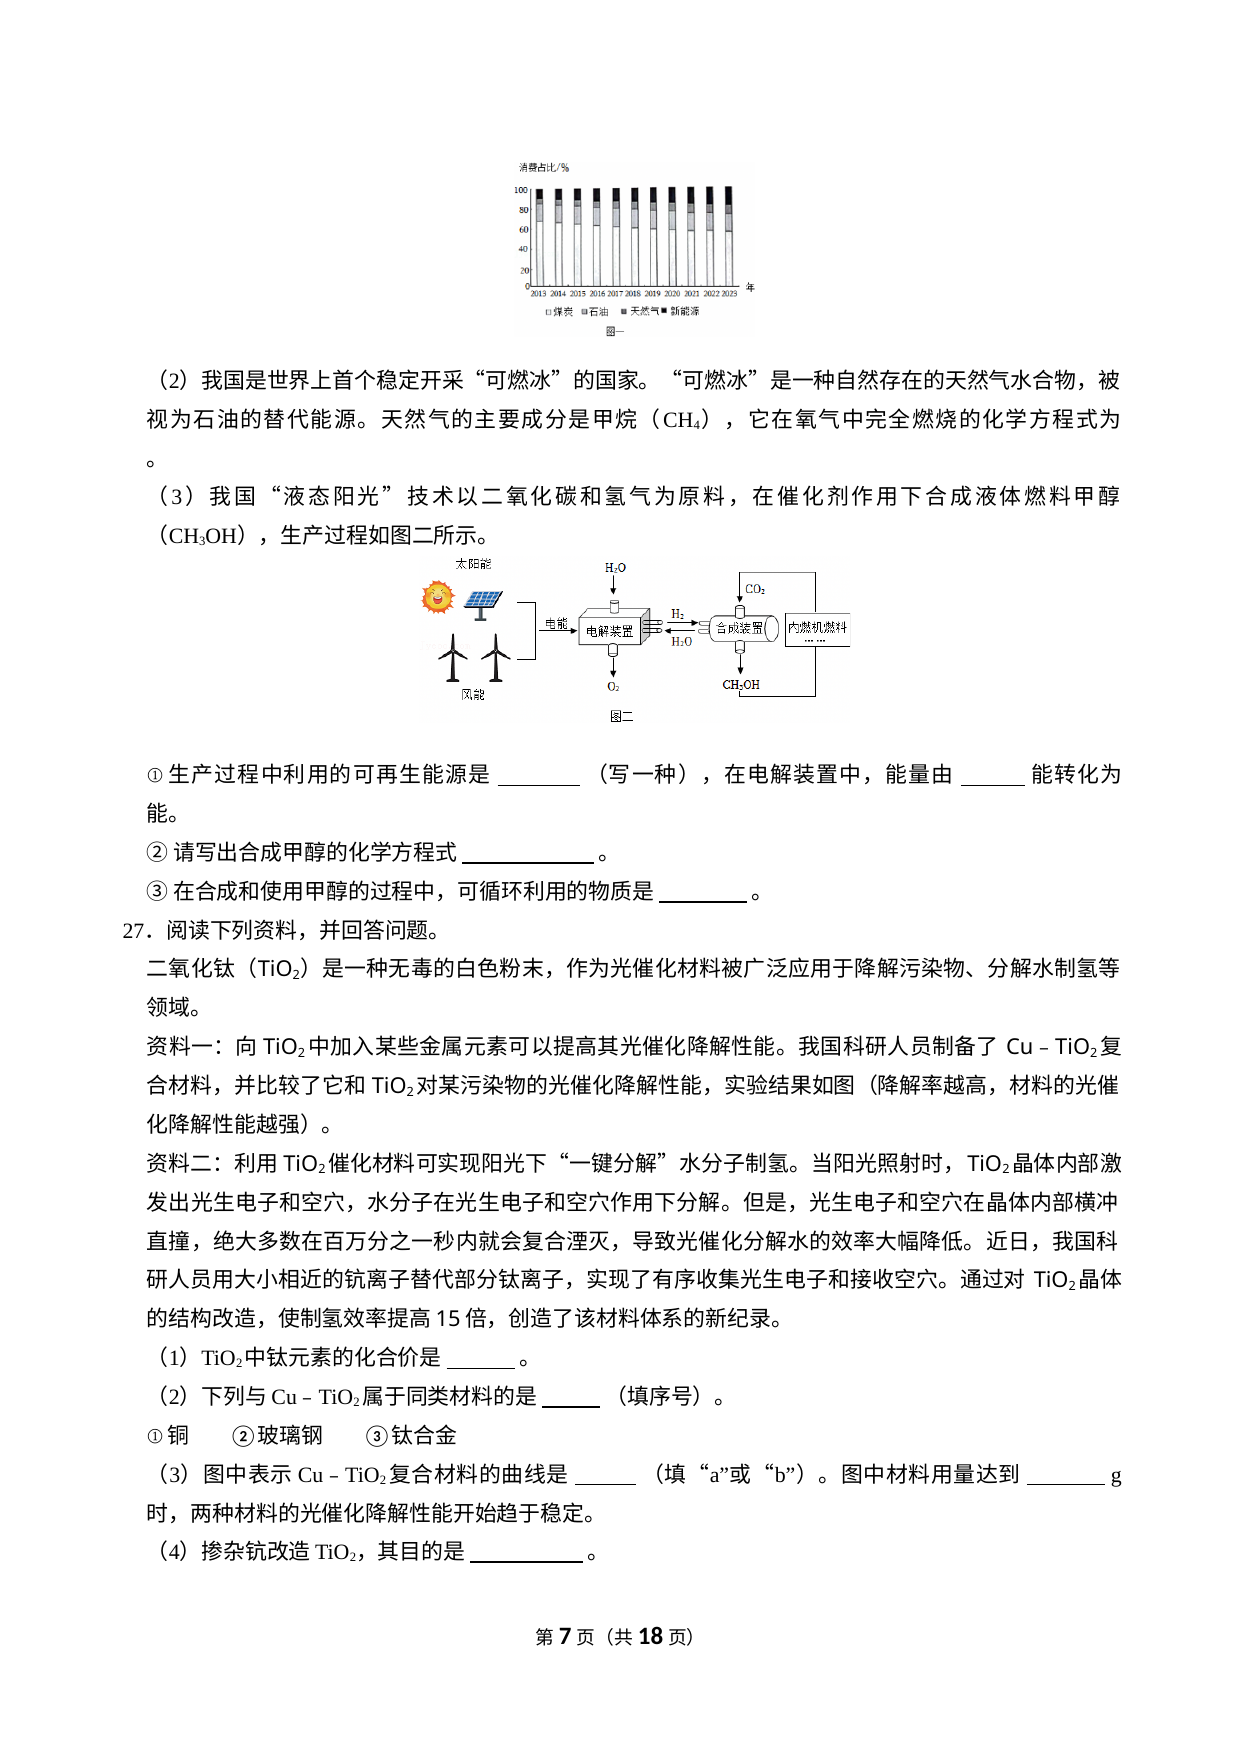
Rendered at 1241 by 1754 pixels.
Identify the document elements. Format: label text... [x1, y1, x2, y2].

text 资料一：向TiO2中加入某些金属元素可以提高其光催化降解性能。我国科研人员制备了Cu﹣TiO2复合材料，并比较了它和TiO2对某污染物的光催化降解性能，实验结果如图（降解率越高，材料的光催化降解性能越强）。 [147, 1029, 1122, 1139]
text （2）下列与Cu﹣TiO2属于同类材料的是 （填序号）。 [147, 1379, 1122, 1411]
text ①生产过程中利用的可再生能源是 （写一种），在电解装置中，能量由 能转化为 能。 [147, 757, 1122, 828]
picture [418, 556, 851, 723]
text 资料二：利用TiO2催化材料可实现阳光下“一键分解”水分子制氢。当阳光照射时，TiO2晶体内部激发出光生电子和空穴，水分子在光生电子和空穴作用下分解。但是，光生电子和空穴在晶体内部横冲直撞，绝大多数在百万分之一秒内就会复合湮灭，导致光催化分解水的效率大幅降低。近日，我国科研人员用大小相近的钪离子替代部分钛离子，实现了有序收集光生电子和接收空穴。通过对TiO2晶体的结构改造，使制氢效率提高15倍，创造了该材料体系的新纪录。 [147, 1145, 1122, 1334]
text （1）TiO2中钛元素的化合价是 。 [147, 1340, 1122, 1372]
text （4）掺杂钪改造TiO2，其目的是 。 [147, 1534, 1122, 1566]
text （2）我国是世界上首个稳定开采“可燃冰”的国家。“可燃冰”是一种自然存在的天然气水合物，被视为石油的替代能源。天然气的主要成分是甲烷（CH4），它在氧气中完全燃烧的化学方程式为 。 [147, 362, 1122, 473]
text 27．阅读下列资料，并回答问题。 [122, 912, 1122, 945]
picture [513, 162, 755, 337]
text ②请写出合成甲醇的化学方程式 。 [147, 835, 1122, 867]
text ①铜 ②玻璃钢 ③钛合金 [147, 1417, 1122, 1450]
text （3）图中表示Cu﹣TiO2复合材料的曲线是 （填“a”或“b”）。图中材料用量达到 g时，两种材料的光催化降解性能开始趋于稳定。 [147, 1456, 1122, 1528]
text 二氧化钛（TiO2）是一种无毒的白色粉末，作为光催化材料被广泛应用于降解污染物、分解水制氢等领域。 [147, 951, 1122, 1022]
text （3）我国“液态阳光”技术以二氧化碳和氢气为原料，在催化剂作用下合成液体燃料甲醇（CH3OH），生产过程如图二所示。 [147, 479, 1122, 550]
text ③在合成和使用甲醇的过程中，可循环利用的物质是 。 [147, 873, 1122, 906]
